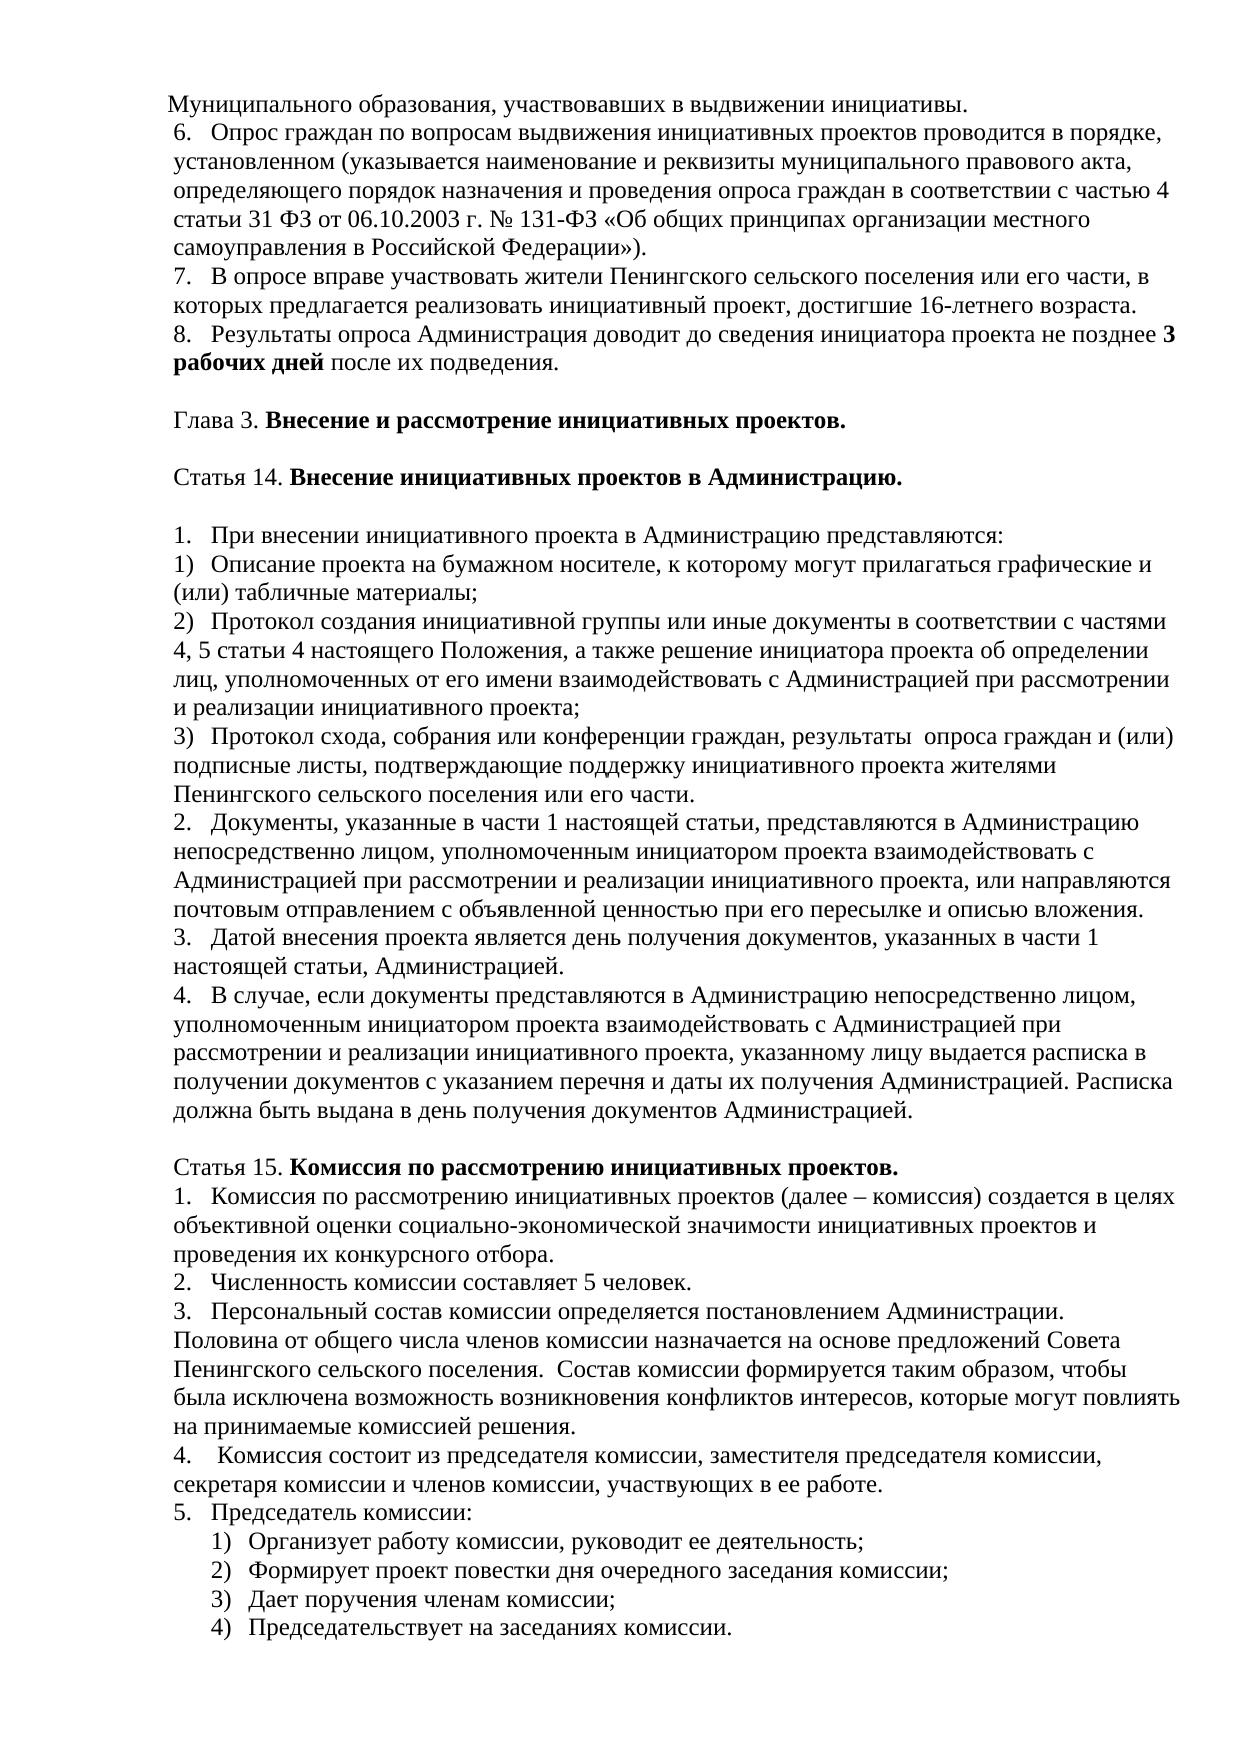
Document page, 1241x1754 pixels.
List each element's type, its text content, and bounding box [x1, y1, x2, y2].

text Муниципального образования, участвовавших в выдвижении инициативы. [136, 89, 1181, 117]
list Председатель комиссии: [173, 1497, 1181, 1526]
text Глава 3. Внесение и рассмотрение инициативных проектов. [173, 405, 1181, 434]
list Протокол создания инициативной группы или иные документы в соответствии с частями [173, 606, 1181, 635]
list Описание проекта на бумажном носителе, к которому могут прилагаться графические и [173, 549, 1181, 577]
list В опросе вправе участвовать жители Пенингского сельского поселения или его части, в [173, 261, 1181, 290]
text Статья 15. Комиссия по рассмотрению инициативных проектов. [173, 1152, 1181, 1181]
list Протокол схода, собрания или конференции граждан, результаты опроса граждан и (или) [173, 721, 1181, 750]
list Организует работу комиссии, руководит ее деятельность; [211, 1526, 1181, 1555]
list Формирует проект повестки дня очередного заседания комиссии; [211, 1555, 1181, 1584]
text 4, 5 статьи 4 настоящего Положения, а также решение инициатора проекта об определении лиц, уполномоченных от его имени взаимодействовать с Администрацией при рассмотрении и реализации инициативного проекта; [173, 635, 1181, 721]
list Опрос граждан по вопросам выдвижения инициативных проектов проводится в порядке, [173, 117, 1181, 146]
list Документы, указанные в части 1 настоящей статьи, представляются в Администрацию [173, 807, 1181, 836]
text Половина от общего числа членов комиссии назначается на основе предложений Совета Пенингского сельского поселения. Состав комиссии формируется таким образом, чтобы была исключена возможность возникновения конфликтов интересов, которые могут повлиять на принимаемые комиссией решения. [173, 1325, 1181, 1440]
text настоящей статьи, Администрацией. [173, 951, 1181, 980]
list Численность комиссии составляет 5 человек. [173, 1267, 1181, 1296]
list Председательствует на заседаниях комиссии. [211, 1612, 1181, 1641]
text секретаря комиссии и членов комиссии, участвующих в ее работе. [173, 1469, 1181, 1497]
list Комиссия по рассмотрению инициативных проектов (далее – комиссия) создается в целях [173, 1181, 1181, 1210]
text уполномоченным инициатором проекта взаимодействовать с Администрацией при рассмотрении и реализации инициативного проекта, указанному лицу выдается расписка в получении документов с указанием перечня и даты их получения Администрацией. Расписка должна быть выдана в день получения документов Администрацией. [173, 1009, 1181, 1124]
list Персональный состав комиссии определяется постановлением Администрации. [173, 1296, 1181, 1325]
list Датой внесения проекта является день получения документов, указанных в части 1 [173, 922, 1181, 951]
text Статья 14. Внесение инициативных проектов в Администрацию. [173, 462, 1181, 491]
text (или) табличные материалы; [173, 577, 1181, 606]
list Комиссия состоит из председателя комиссии, заместителя председателя комиссии, [173, 1440, 1181, 1469]
text непосредственно лицом, уполномоченным инициатором проекта взаимодействовать с Администрацией при рассмотрении и реализации инициативного проекта, или направляются почтовым отправлением с объявленной ценностью при его пересылке и описью вложения. [173, 836, 1181, 922]
list Дает поручения членам комиссии; [211, 1584, 1181, 1612]
text объективной оценки социально-экономической значимости инициативных проектов и проведения их конкурсного отбора. [173, 1210, 1181, 1267]
list При внесении инициативного проекта в Администрацию представляются: [173, 520, 1181, 549]
text которых предлагается реализовать инициативный проект, достигшие 16-летнего возраста. [173, 290, 1181, 319]
list В случае, если документы представляются в Администрацию непосредственно лицом, [173, 980, 1181, 1009]
text установленном (указывается наименование и реквизиты муниципального правового акта, определяющего порядок назначения и проведения опроса граждан в соответствии с частью 4 статьи 31 ФЗ от 06.10.2003 г. № 131-ФЗ «Об общих принципах организации местного самоуправления в Российской Федерации»). [173, 146, 1181, 261]
text рабочих дней после их подведения. [173, 347, 1181, 376]
list Результаты опроса Администрация доводит до сведения инициатора проекта не позднее 3 [173, 319, 1181, 347]
text подписные листы, подтверждающие поддержку инициативного проекта жителями Пенингского сельского поселения или его части. [173, 750, 1181, 807]
